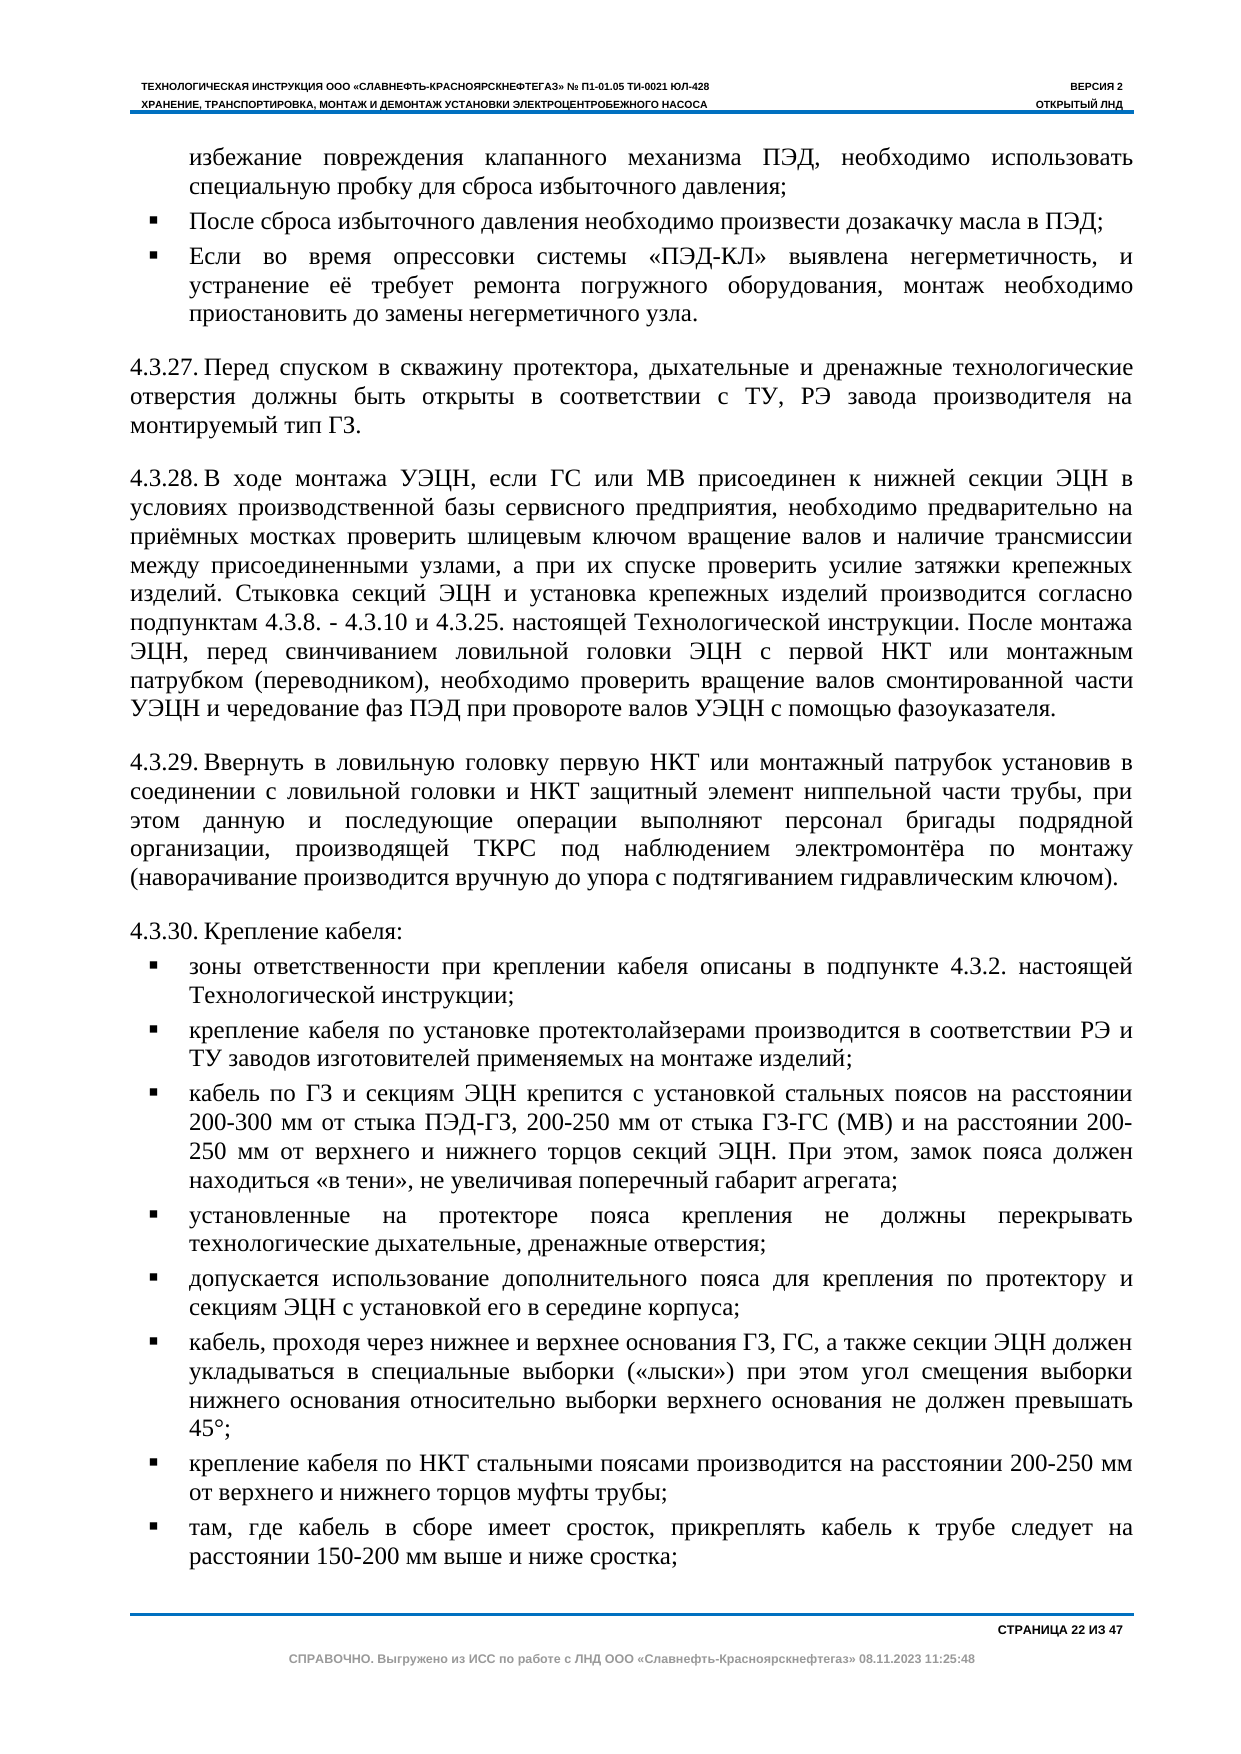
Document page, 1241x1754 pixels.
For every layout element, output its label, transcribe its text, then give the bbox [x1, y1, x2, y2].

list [148, 142, 1134, 200]
list зоны ответственности при креплении кабеля описаны в подпункте 4.3.2. настоящей Технологической инструкции; [148, 951, 1134, 1008]
list там, где кабель в сборе имеет сросток, прикреплять кабель к трубе следует на расстоянии 150-200 мм выше и ниже сростка; [148, 1512, 1134, 1570]
list допускается использование дополнительного пояса для крепления по протектору и секциям ЭЦН с установкой его в середине корпуса; [148, 1263, 1134, 1321]
list кабель по ГЗ и секциям ЭЦН крепится с установкой стальных поясов на расстоянии 200-300 мм от стыка ПЭД-ГЗ, 200-250 мм от стыка ГЗ-ГС (МВ) и на расстоянии 200-250 мм от верхнего и нижнего торцов секций ЭЦН. При этом, замок пояса должен находиться «в тени», не увеличивая поперечный габарит агрегата; [148, 1078, 1134, 1193]
list В ходе монтажа УЭЦН, если ГС или МВ присоединен к нижней секции ЭЦН в условиях производственной базы сервисного предприятия, необходимо предварительно на приёмных мостках проверить шлицевым ключом вращение валов и наличие трансмиссии между присоединенными узлами, а при их спуске проверить усилие затяжки крепежных изделий. Стыковка секций ЭЦН и установка крепежных изделий производится согласно подпунктам 4.3.8. - 4.3.10 и 4.3.25. настоящей Технологической инструкции. После монтажа ЭЦН, перед свинчиванием ловильной головки ЭЦН с первой НКТ или монтажным патрубком (переводником), необходимо проверить вращение валов смонтированной части УЭЦН и чередование фаз ПЭД при провороте валов УЭЦН с помощью фазоуказателя. [130, 463, 1134, 722]
list Перед спуском в скважину протектора, дыхательные и дренажные технологические отверстия должны быть открыты в соответствии с ТУ, РЭ завода производителя на монтируемый тип ГЗ. [130, 352, 1134, 438]
list кабель, проходя через нижнее и верхнее основания ГЗ, ГС, а также секции ЭЦН должен укладываться в специальные выборки («лыски») при этом угол смещения выборки нижнего основания относительно выборки верхнего основания не должен превышать 45°; [148, 1327, 1134, 1442]
list установленные на протекторе пояса крепления не должны перекрывать технологические дыхательные, дренажные отверстия; [148, 1200, 1134, 1257]
list Ввернуть в ловильную головку первую НКТ или монтажный патрубок установив в соединении с ловильной головки и НКТ защитный элемент ниппельной части трубы, при этом данную и последующие операции выполняют персонал бригады подрядной организации, производящей ТКРС под наблюдением электромонтёра по монтажу (наворачивание производится вручную до упора с подтягиванием гидравлическим ключом). [130, 747, 1134, 891]
list Если во время опрессовки системы «ПЭД-КЛ» выявлена негерметичность, и устранение её требует ремонта погружного оборудования, монтаж необходимо приостановить до замены негерметичного узла. [148, 241, 1134, 327]
list После сброса избыточного давления необходимо произвести дозакачку масла в ПЭД; [148, 206, 1134, 235]
list крепление кабеля по НКТ стальными поясами производится на расстоянии 200-250 мм от верхнего и нижнего торцов муфты трубы; [148, 1448, 1134, 1506]
list крепление кабеля по установке протектолайзерами производится в соответствии РЭ и ТУ заводов изготовителей применяемых на монтаже изделий; [148, 1015, 1134, 1072]
list Крепление кабеля: [130, 916, 1134, 945]
